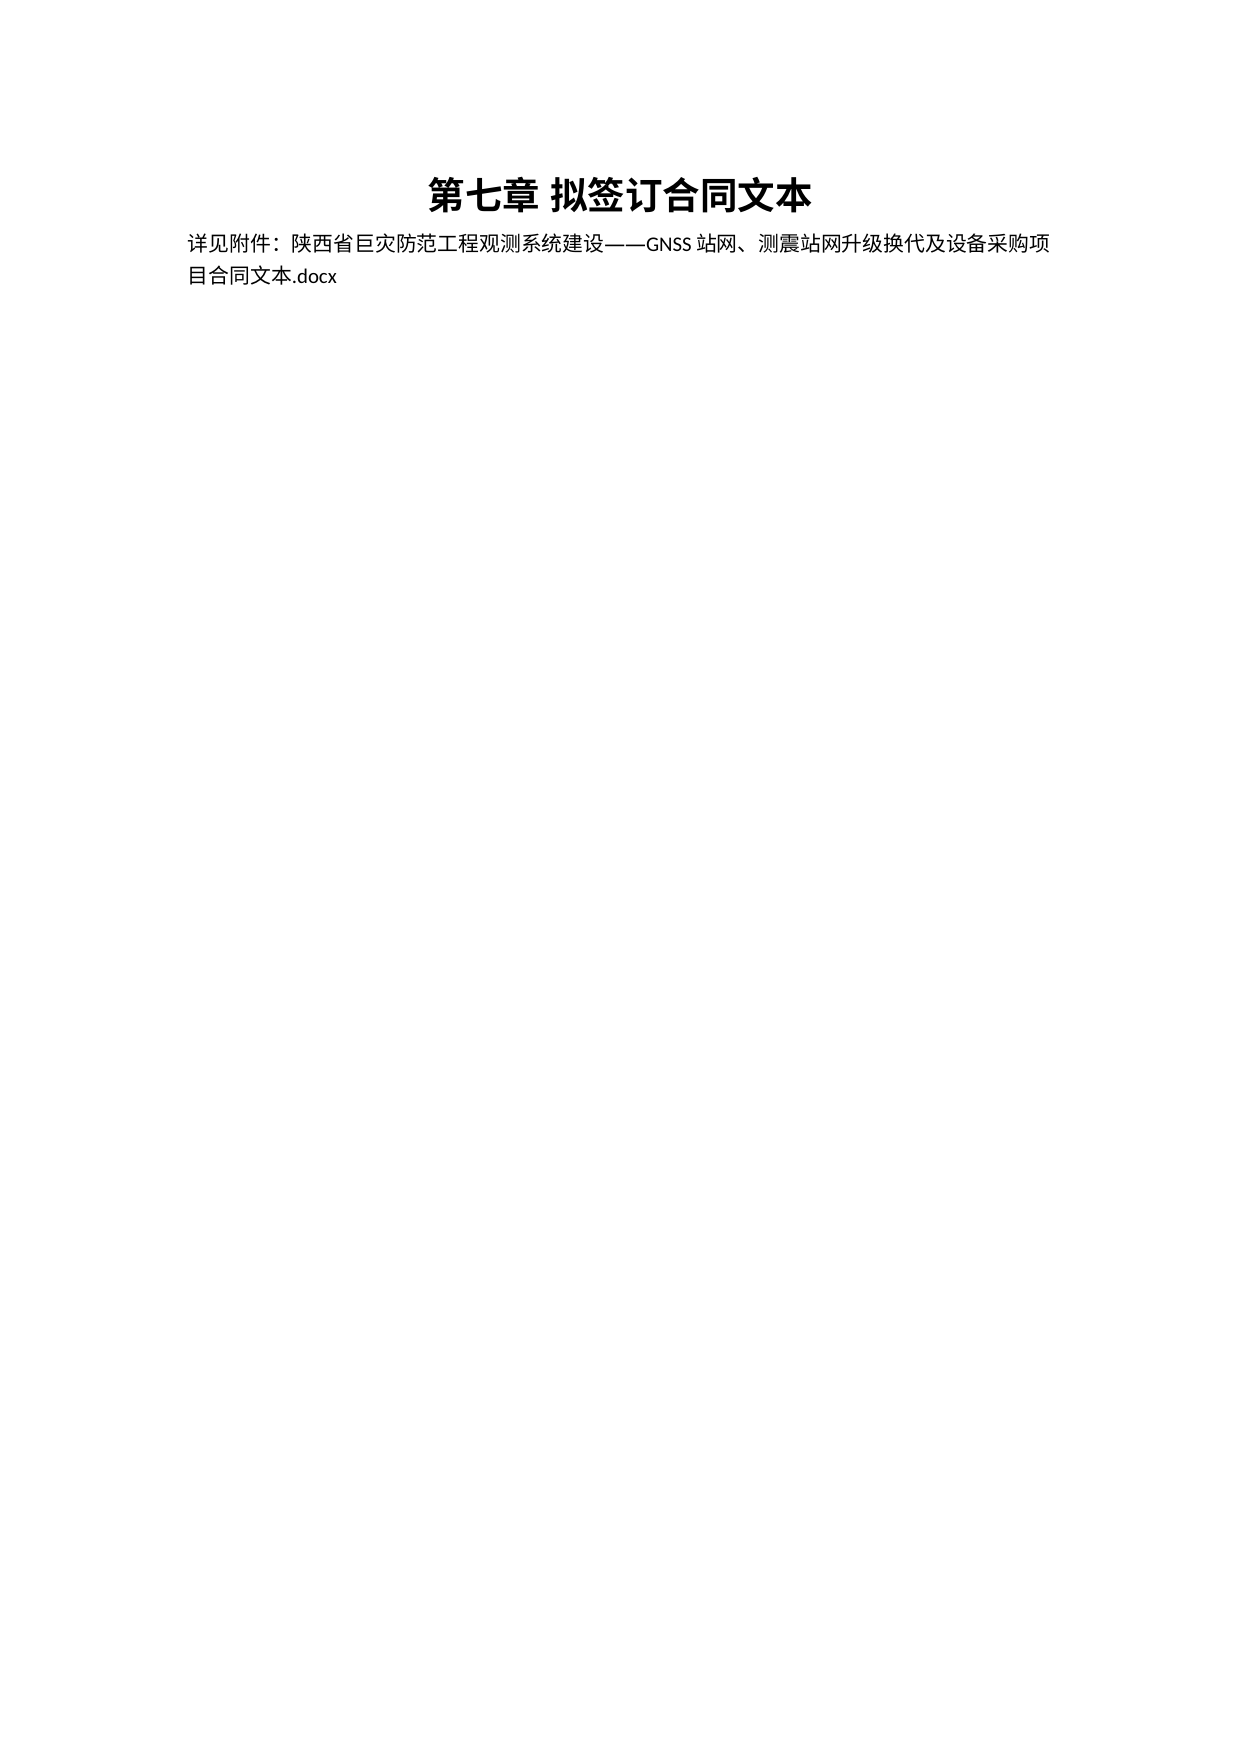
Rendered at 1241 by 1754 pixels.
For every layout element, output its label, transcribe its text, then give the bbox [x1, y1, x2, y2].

text 详见附件：陕西省巨灾防范工程观测系统建设——GNSS站网、测震站网升级换代及设备采购项目合同文本.docx [187, 227, 1053, 292]
text 第七章 拟签订合同文本 [187, 162, 1053, 227]
